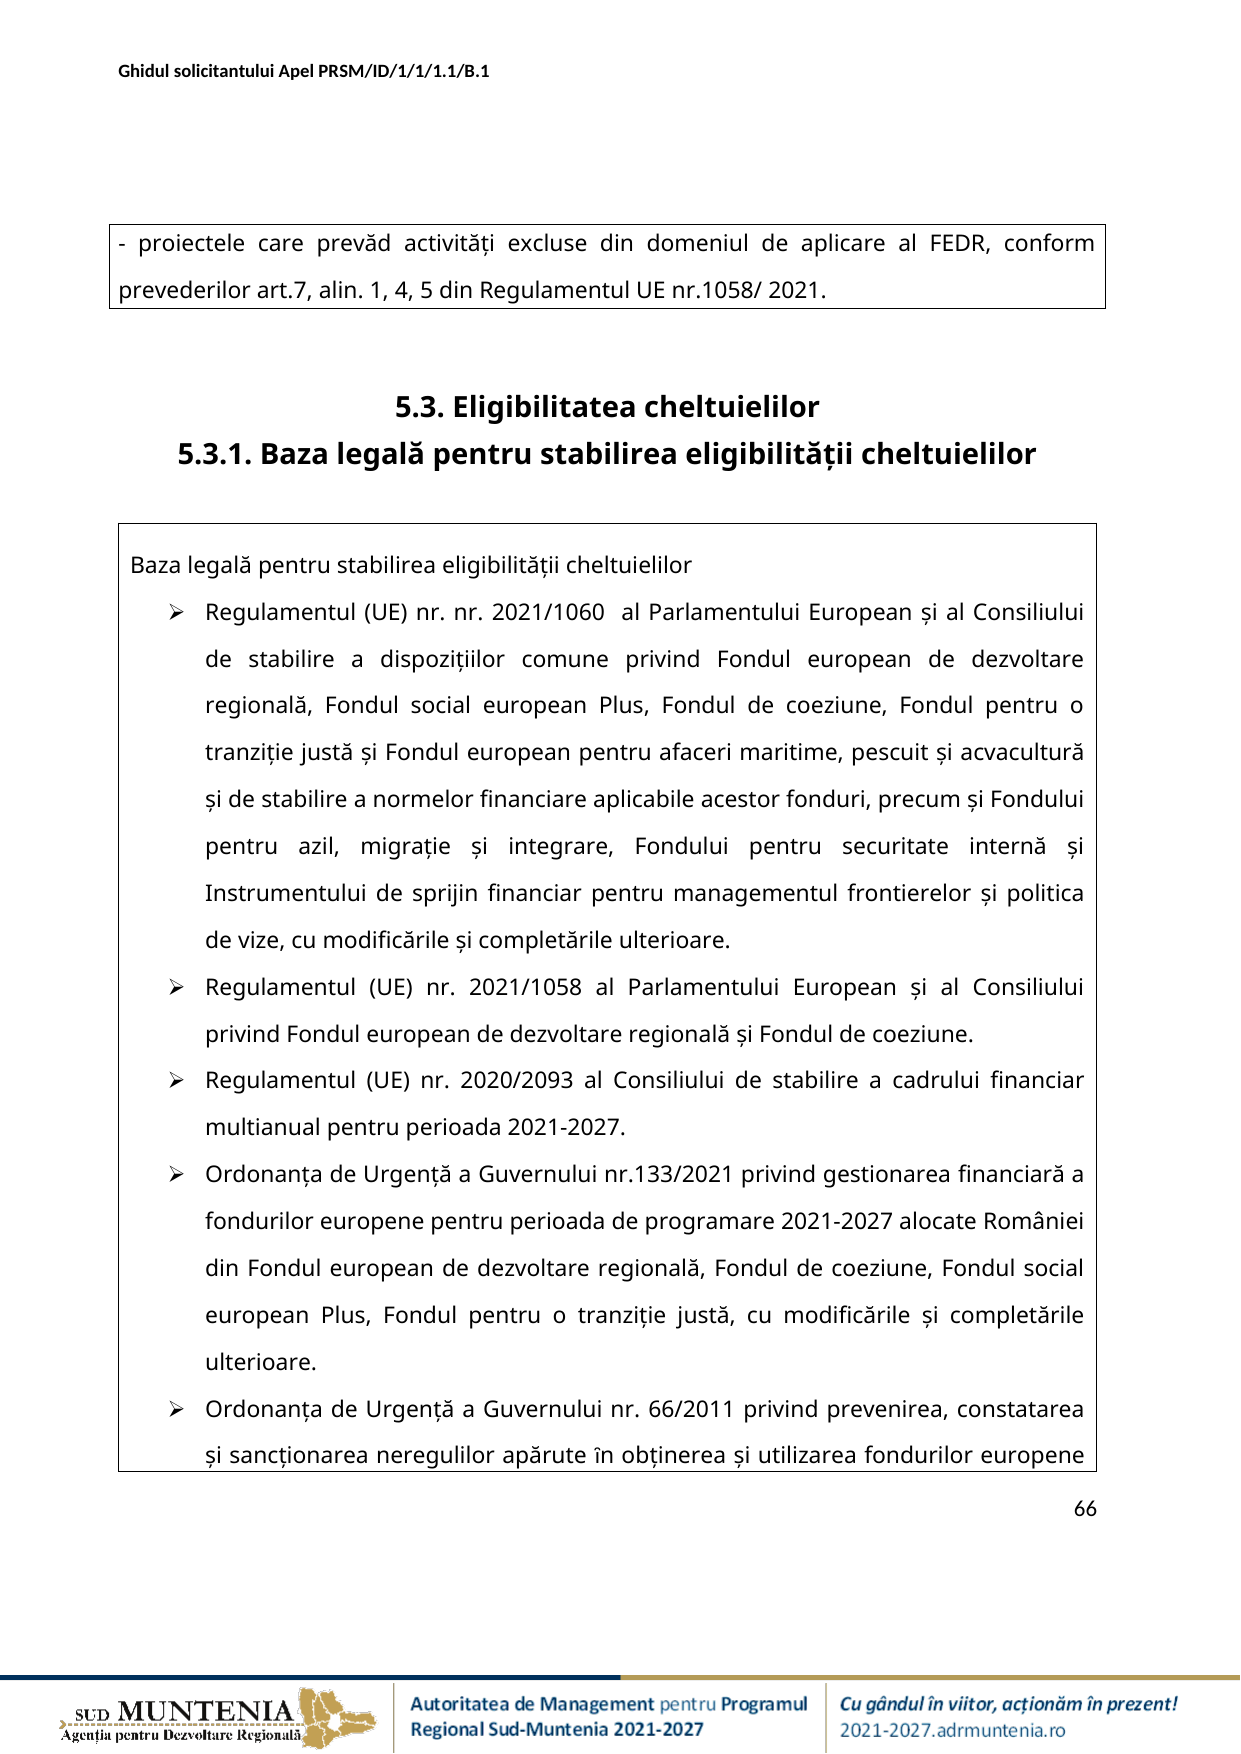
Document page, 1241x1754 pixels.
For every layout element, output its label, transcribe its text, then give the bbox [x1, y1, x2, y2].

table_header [119, 524, 1096, 1471]
subtitle 5.3. Eligibilitatea cheltuielilor [118, 386, 1097, 426]
text - proiectele care prevăd activități excluse din domeniul de aplicare al FEDR, conform prevederilor art.7, alin. 1, 4, 5 din Regulamentul UE nr.1058/ 2021. [110, 225, 1105, 308]
subtitle 5.3.1. Baza legală pentru stabilirea eligibilității cheltuielilor [118, 433, 1097, 473]
picture [0, 1675, 1241, 1754]
